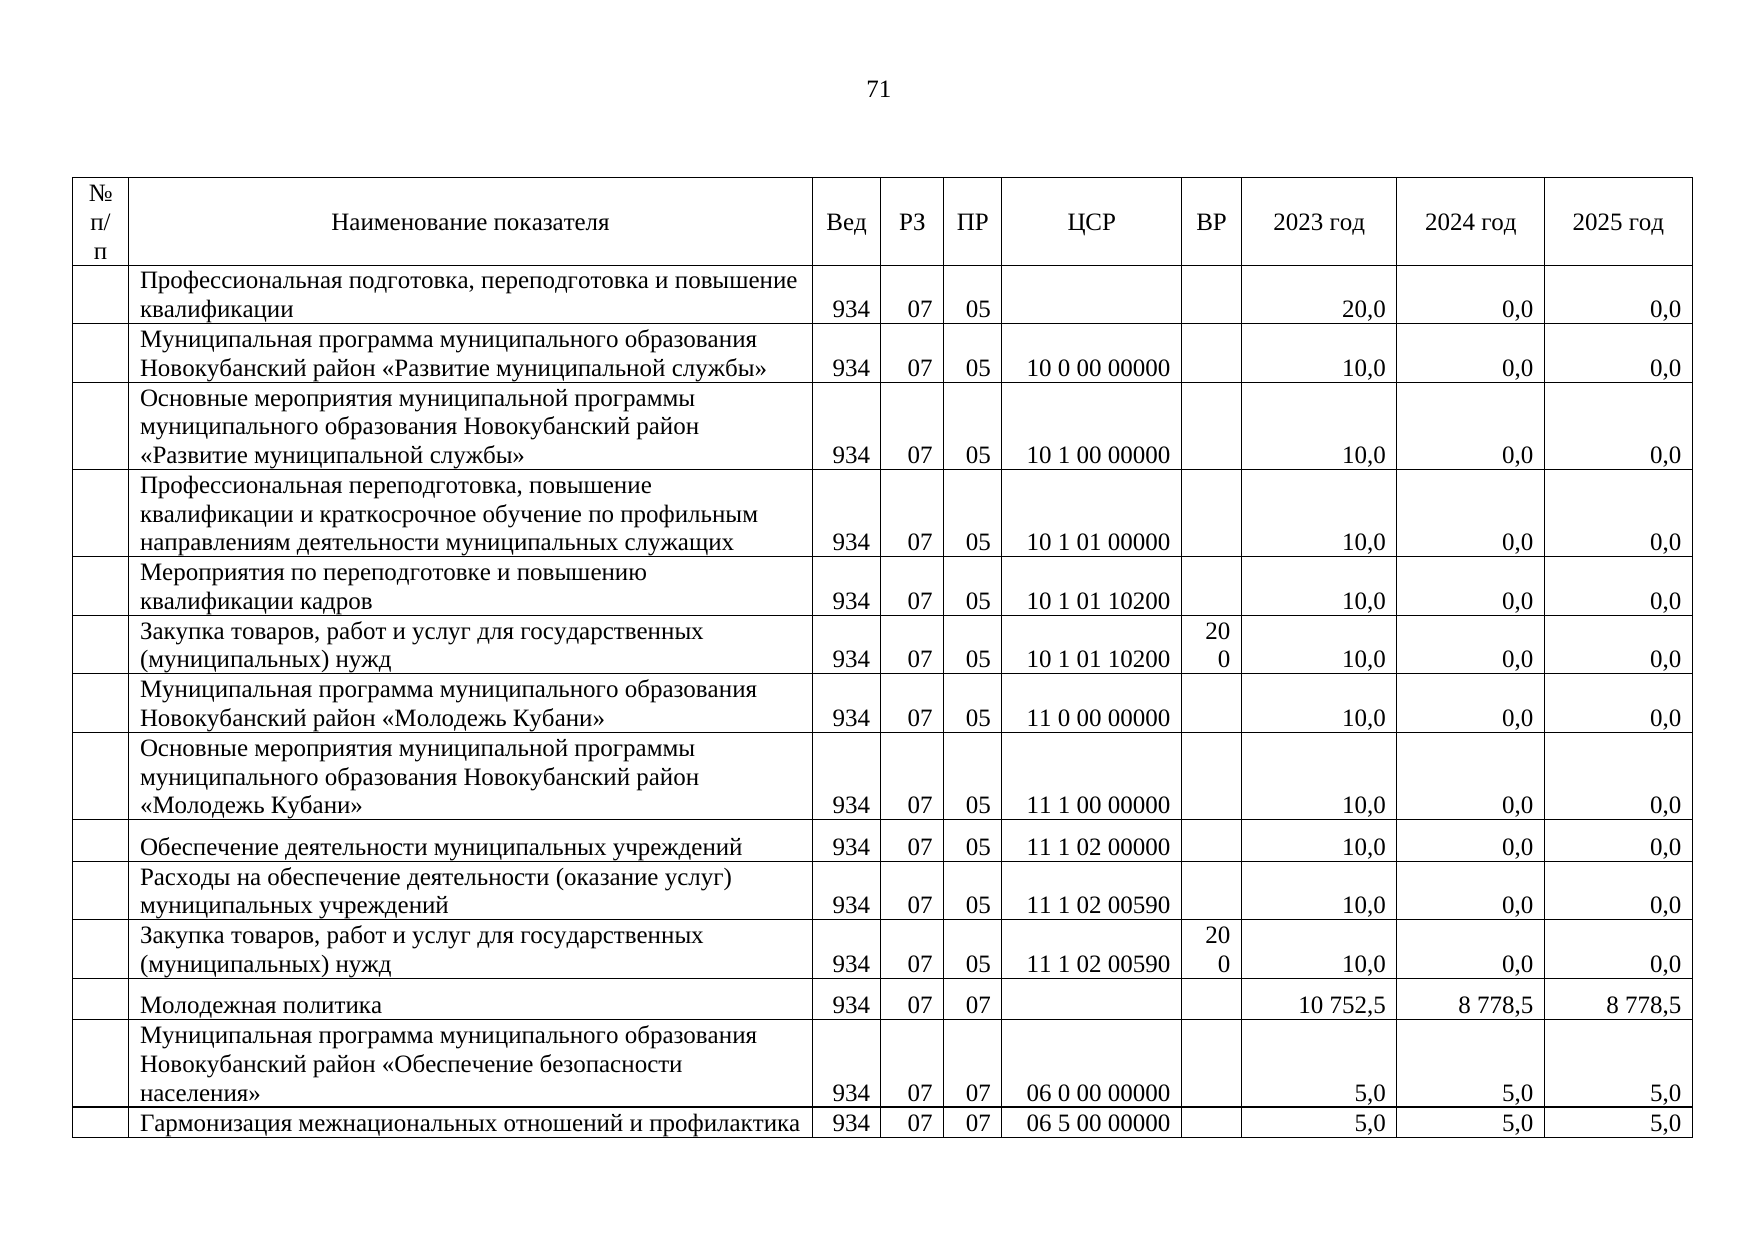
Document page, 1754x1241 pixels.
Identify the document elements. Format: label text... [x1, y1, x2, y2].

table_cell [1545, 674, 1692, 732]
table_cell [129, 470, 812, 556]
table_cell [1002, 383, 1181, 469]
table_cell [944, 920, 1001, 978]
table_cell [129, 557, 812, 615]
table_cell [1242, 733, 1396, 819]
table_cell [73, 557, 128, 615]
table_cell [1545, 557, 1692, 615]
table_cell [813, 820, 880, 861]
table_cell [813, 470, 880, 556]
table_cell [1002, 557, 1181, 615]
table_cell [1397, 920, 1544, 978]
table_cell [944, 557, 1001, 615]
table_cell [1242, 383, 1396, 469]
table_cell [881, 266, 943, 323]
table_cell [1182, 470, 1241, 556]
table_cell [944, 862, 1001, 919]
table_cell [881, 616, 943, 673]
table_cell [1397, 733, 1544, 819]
table_header Наименование показателя [129, 178, 812, 264]
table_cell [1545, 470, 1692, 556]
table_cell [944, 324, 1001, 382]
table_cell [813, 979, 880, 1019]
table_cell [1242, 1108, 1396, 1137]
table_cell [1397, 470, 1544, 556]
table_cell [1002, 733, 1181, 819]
table_header 2024 год [1397, 178, 1544, 264]
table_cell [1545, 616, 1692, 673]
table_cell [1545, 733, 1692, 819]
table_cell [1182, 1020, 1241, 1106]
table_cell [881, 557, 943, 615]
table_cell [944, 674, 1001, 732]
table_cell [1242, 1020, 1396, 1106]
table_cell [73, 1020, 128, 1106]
table_header ПР [944, 178, 1001, 264]
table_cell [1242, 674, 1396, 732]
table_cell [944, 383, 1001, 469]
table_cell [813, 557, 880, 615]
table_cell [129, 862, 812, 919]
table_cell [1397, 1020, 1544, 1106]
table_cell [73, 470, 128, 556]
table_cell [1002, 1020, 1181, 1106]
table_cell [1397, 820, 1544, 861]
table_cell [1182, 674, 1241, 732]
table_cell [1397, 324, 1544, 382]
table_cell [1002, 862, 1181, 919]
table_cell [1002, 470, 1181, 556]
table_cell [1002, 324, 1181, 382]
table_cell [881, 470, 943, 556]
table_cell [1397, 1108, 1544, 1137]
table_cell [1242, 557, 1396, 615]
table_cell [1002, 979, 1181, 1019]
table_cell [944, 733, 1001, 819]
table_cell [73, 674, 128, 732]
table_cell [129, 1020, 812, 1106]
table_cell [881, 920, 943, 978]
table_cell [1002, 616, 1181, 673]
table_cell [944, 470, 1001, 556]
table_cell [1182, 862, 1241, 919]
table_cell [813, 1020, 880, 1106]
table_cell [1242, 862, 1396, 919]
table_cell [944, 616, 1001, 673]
table_header № п/п [73, 178, 128, 264]
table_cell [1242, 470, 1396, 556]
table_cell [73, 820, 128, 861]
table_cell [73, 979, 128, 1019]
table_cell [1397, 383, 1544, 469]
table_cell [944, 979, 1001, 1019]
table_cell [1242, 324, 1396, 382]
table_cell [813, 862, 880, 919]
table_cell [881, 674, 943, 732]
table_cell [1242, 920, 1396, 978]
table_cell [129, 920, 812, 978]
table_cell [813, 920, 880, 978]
table_header 2025 год [1545, 178, 1692, 264]
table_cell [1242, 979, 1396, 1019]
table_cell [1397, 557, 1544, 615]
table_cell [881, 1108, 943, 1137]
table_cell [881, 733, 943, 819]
table_header ЦСР [1002, 178, 1181, 264]
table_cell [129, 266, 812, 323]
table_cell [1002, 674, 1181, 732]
table_header ВР [1182, 178, 1241, 264]
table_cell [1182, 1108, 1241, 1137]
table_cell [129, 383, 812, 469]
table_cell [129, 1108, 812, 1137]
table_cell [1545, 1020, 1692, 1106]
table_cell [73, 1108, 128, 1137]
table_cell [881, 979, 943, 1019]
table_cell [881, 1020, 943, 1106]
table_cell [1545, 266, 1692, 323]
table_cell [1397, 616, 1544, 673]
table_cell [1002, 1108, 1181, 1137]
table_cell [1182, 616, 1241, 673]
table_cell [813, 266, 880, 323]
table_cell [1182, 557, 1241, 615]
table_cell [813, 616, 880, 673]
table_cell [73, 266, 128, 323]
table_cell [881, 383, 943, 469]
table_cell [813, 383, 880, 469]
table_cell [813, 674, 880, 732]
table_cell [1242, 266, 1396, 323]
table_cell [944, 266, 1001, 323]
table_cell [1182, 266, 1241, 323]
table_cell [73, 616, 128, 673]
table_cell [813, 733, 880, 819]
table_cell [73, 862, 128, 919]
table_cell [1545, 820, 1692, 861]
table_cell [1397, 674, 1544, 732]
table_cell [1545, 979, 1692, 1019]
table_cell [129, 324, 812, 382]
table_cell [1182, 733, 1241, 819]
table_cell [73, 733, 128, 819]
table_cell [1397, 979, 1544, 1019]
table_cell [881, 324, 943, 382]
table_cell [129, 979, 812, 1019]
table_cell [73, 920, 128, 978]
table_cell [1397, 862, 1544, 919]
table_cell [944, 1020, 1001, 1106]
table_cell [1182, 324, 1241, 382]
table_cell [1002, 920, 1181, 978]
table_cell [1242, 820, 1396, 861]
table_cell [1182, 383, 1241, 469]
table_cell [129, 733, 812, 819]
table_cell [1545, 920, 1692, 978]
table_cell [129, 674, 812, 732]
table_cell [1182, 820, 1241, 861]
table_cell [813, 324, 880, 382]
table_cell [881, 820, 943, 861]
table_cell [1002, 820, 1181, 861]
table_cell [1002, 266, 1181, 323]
table_header Вед [813, 178, 880, 264]
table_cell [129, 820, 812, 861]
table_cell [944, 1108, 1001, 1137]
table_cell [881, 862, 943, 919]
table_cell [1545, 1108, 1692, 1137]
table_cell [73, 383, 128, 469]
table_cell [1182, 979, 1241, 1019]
table_header 2023 год [1242, 178, 1396, 264]
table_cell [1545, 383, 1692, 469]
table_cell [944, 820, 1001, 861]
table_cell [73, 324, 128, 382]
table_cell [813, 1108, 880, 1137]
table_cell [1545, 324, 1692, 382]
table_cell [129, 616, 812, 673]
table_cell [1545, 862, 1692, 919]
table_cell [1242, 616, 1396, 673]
table_header РЗ [881, 178, 943, 264]
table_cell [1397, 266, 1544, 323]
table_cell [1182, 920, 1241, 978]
